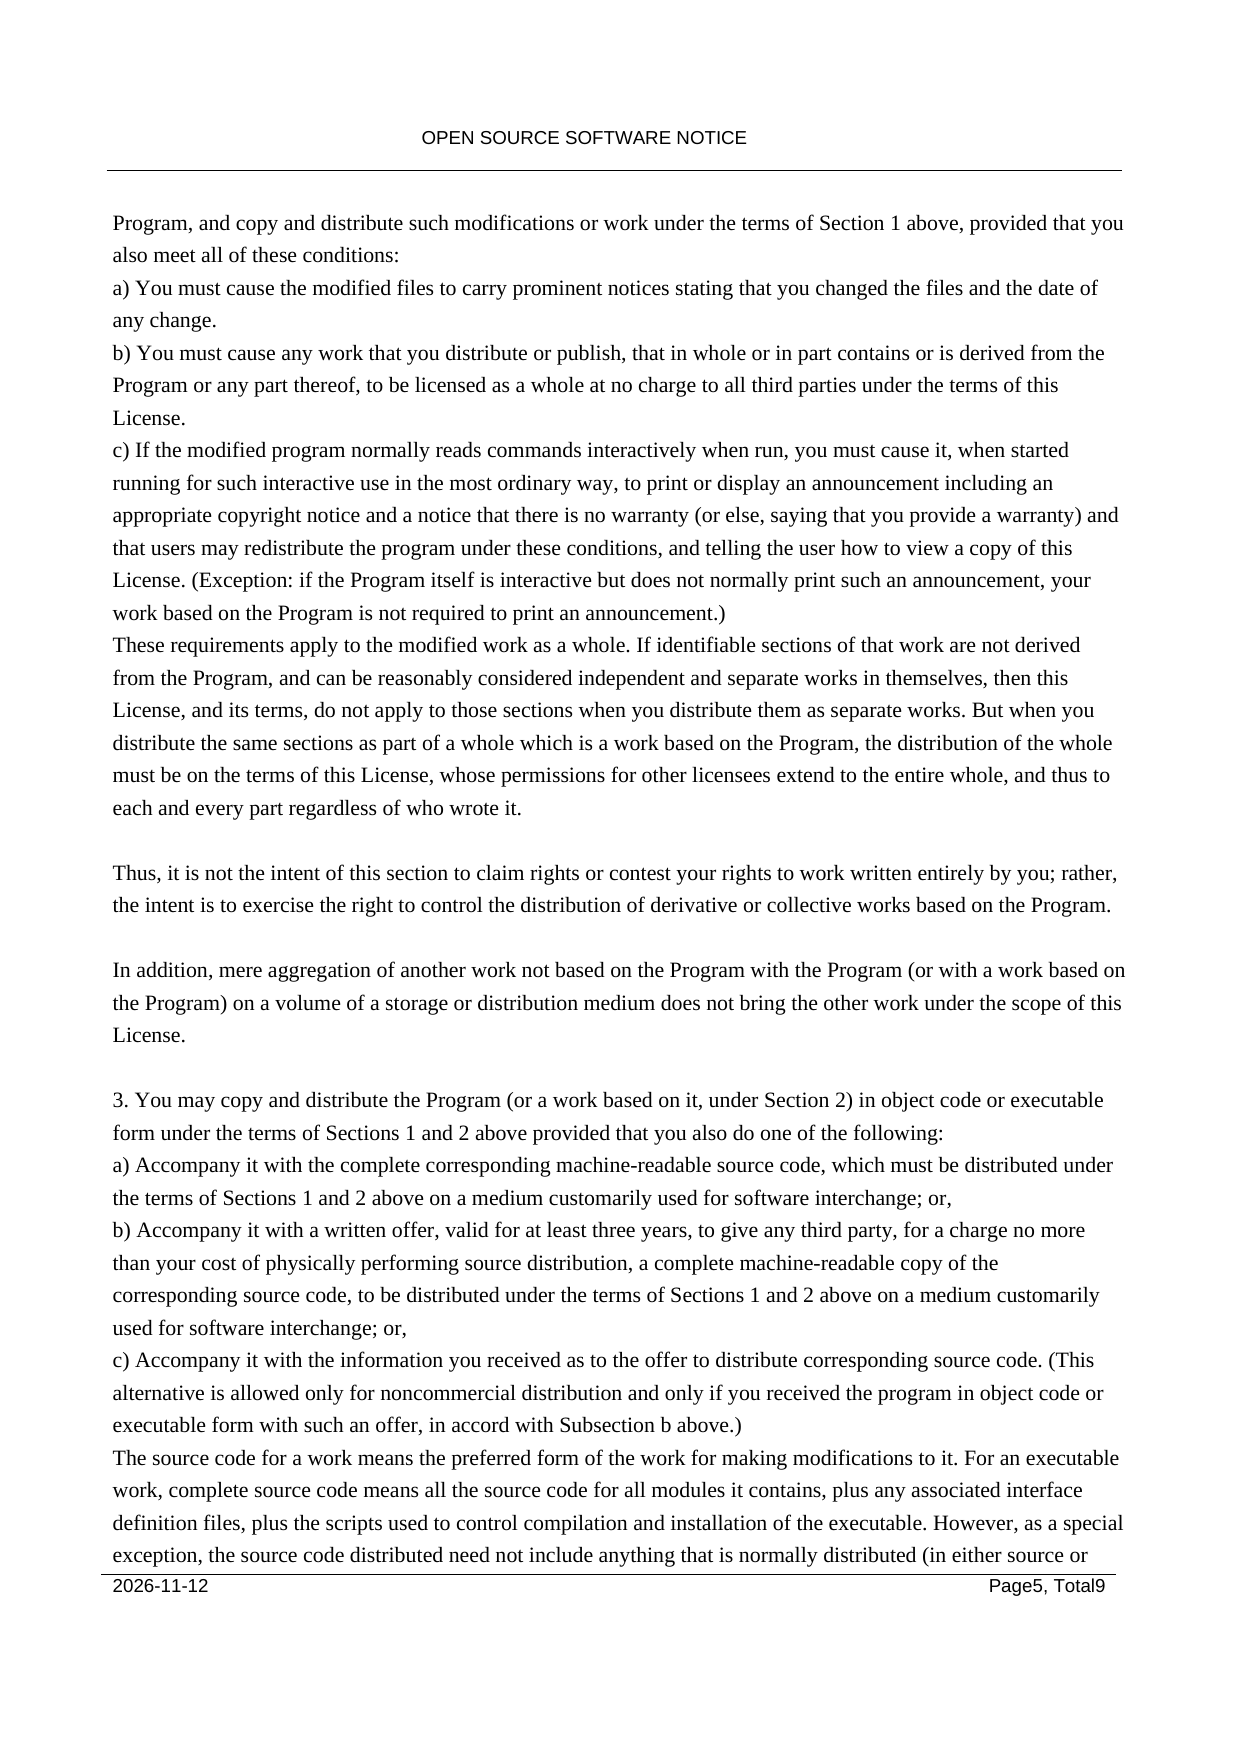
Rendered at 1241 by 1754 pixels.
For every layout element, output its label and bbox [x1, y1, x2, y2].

text [112, 206, 1128, 1571]
